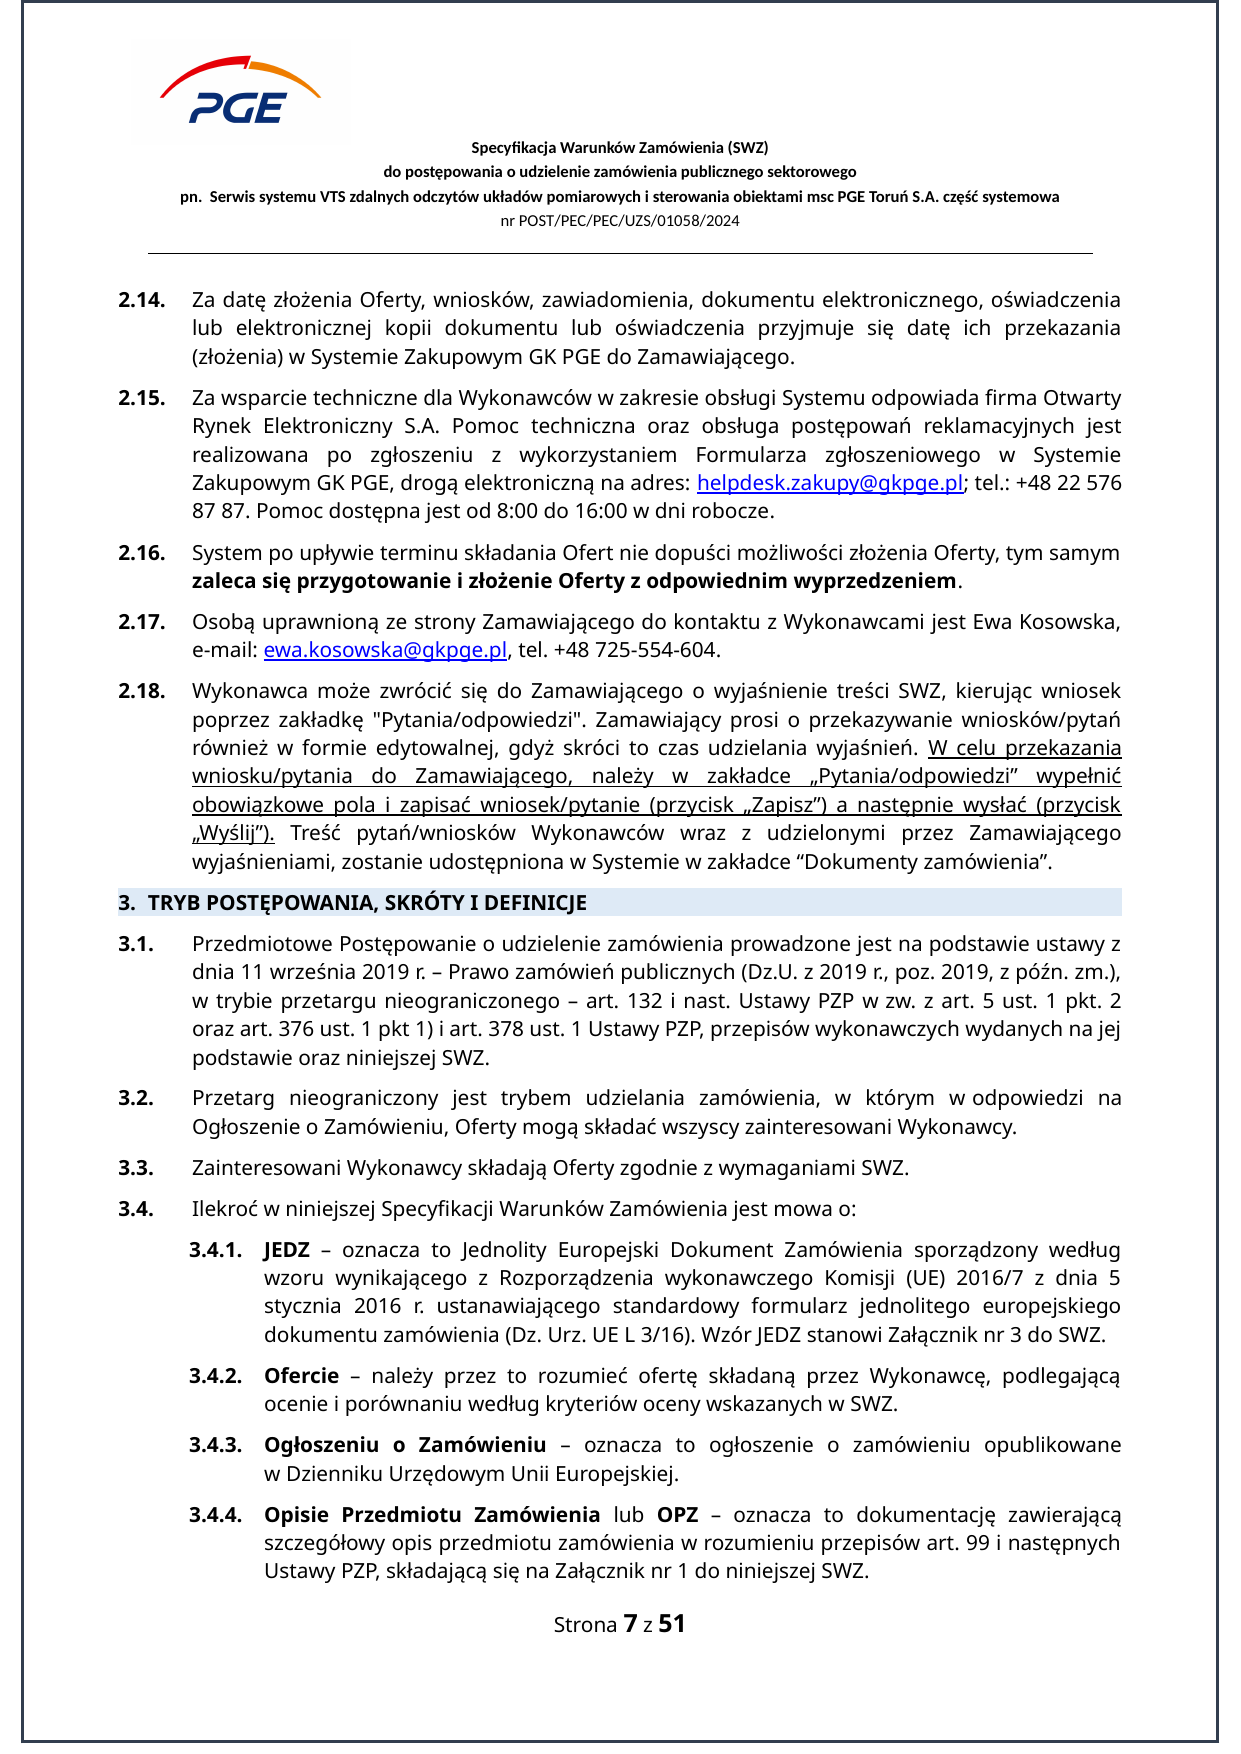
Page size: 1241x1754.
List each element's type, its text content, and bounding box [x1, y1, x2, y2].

subtitle Za wsparcie techniczne dla Wykonawców w zakresie obsługi Systemu odpowiada firma Otwarty Rynek Elektroniczny S.A. Pomoc techniczna oraz obsługa postępowań reklamacyjnych jest realizowana po zgłoszeniu z wykorzystaniem Formularza zgłoszeniowego w Systemie Zakupowym GK PGE, drogą elektroniczną na adres: helpdesk.zakupy@gkpge.pl; tel.: +48 22 576 87 87. Pomoc dostępna jest od 8:00 do 16:00 w dni robocze. [118, 383, 1122, 525]
subtitle Ogłoszeniu o Zamówieniu – oznacza to ogłoszenie o zamówieniu opublikowane w Dzienniku Urzędowym Unii Europejskiej. [189, 1430, 1122, 1487]
subtitle Opisie Przedmiotu Zamówienia lub OPZ – oznacza to dokumentację zawierającą szczegółowy opis przedmiotu zamówienia w rozumieniu przepisów art. 99 i następnych Ustawy PZP, składającą się na Załącznik nr 1 do niniejszej SWZ. [189, 1500, 1122, 1585]
subtitle Przedmiotowe Postępowanie o udzielenie zamówienia prowadzone jest na podstawie ustawy z dnia 11 września 2019 r. – Prawo zamówień publicznych (Dz.U. z 2019 r., poz. 2019, z późn. zm.), w trybie przetargu nieograniczonego – art. 132 i nast. Ustawy PZP w zw. z art. 5 ust. 1 pkt. 2 oraz art. 376 ust. 1 pkt 1) i art. 378 ust. 1 Ustawy PZP, przepisów wykonawczych wydanych na jej podstawie oraz niniejszej SWZ. [118, 929, 1122, 1071]
subtitle Przetarg nieograniczony jest trybem udzielania zamówienia, w którym w odpowiedzi na Ogłoszenie o Zamówieniu, Oferty mogą składać wszyscy zainteresowani Wykonawcy. [118, 1083, 1122, 1140]
subtitle JEDZ – oznacza to Jednolity Europejski Dokument Zamówienia sporządzony według wzoru wynikającego z Rozporządzenia wykonawczego Komisji (UE) 2016/7 z dnia 5 stycznia 2016 r. ustanawiającego standardowy formularz jednolitego europejskiego dokumentu zamówienia (Dz. Urz. UE L 3/16). Wzór JEDZ stanowi Załącznik nr 3 do SWZ. [189, 1235, 1122, 1348]
subtitle Osobą uprawnioną ze strony Zamawiającego do kontaktu z Wykonawcami jest Ewa Kosowska, e-mail: ewa.kosowska@gkpge.pl, tel. +48 725-554-604. [118, 607, 1122, 664]
subtitle TRYB POSTĘPOWANIA, SKRÓTY I DEFINICJE [118, 888, 1122, 916]
picture [131, 39, 351, 145]
subtitle Za datę złożenia Oferty, wniosków, zawiadomienia, dokumentu elektronicznego, oświadczenia lub elektronicznej kopii dokumentu lub oświadczenia przyjmuje się datę ich przekazania (złożenia) w Systemie Zakupowym GK PGE do Zamawiającego. [118, 285, 1122, 370]
subtitle Ofercie – należy przez to rozumieć ofertę składaną przez Wykonawcę, podlegającą ocenie i porównaniu według kryteriów oceny wskazanych w SWZ. [189, 1361, 1122, 1418]
subtitle Wykonawca może zwrócić się do Zamawiającego o wyjaśnienie treści SWZ, kierując wniosek poprzez zakładkę "Pytania/odpowiedzi". Zamawiający prosi o przekazywanie wniosków/pytań również w formie edytowalnej, gdyż skróci to czas udzielania wyjaśnień. W celu przekazania wniosku/pytania do Zamawiającego, należy w zakładce „Pytania/odpowiedzi” wypełnić obowiązkowe pola i zapisać wniosek/pytanie (przycisk „Zapisz”) a następnie wysłać (przycisk „Wyślij”). Treść pytań/wniosków Wykonawców wraz z udzielonymi przez Zamawiającego wyjaśnieniami, zostanie udostępniona w Systemie w zakładce “Dokumenty zamówienia”. [118, 676, 1122, 875]
subtitle Zainteresowani Wykonawcy składają Oferty zgodnie z wymaganiami SWZ. [118, 1153, 1122, 1181]
subtitle Ilekroć w niniejszej Specyfikacji Warunków Zamówienia jest mowa o: [118, 1194, 1122, 1222]
subtitle System po upływie terminu składania Ofert nie dopuści możliwości złożenia Oferty, tym samym zaleca się przygotowanie i złożenie Oferty z odpowiednim wyprzedzeniem. [118, 538, 1122, 594]
